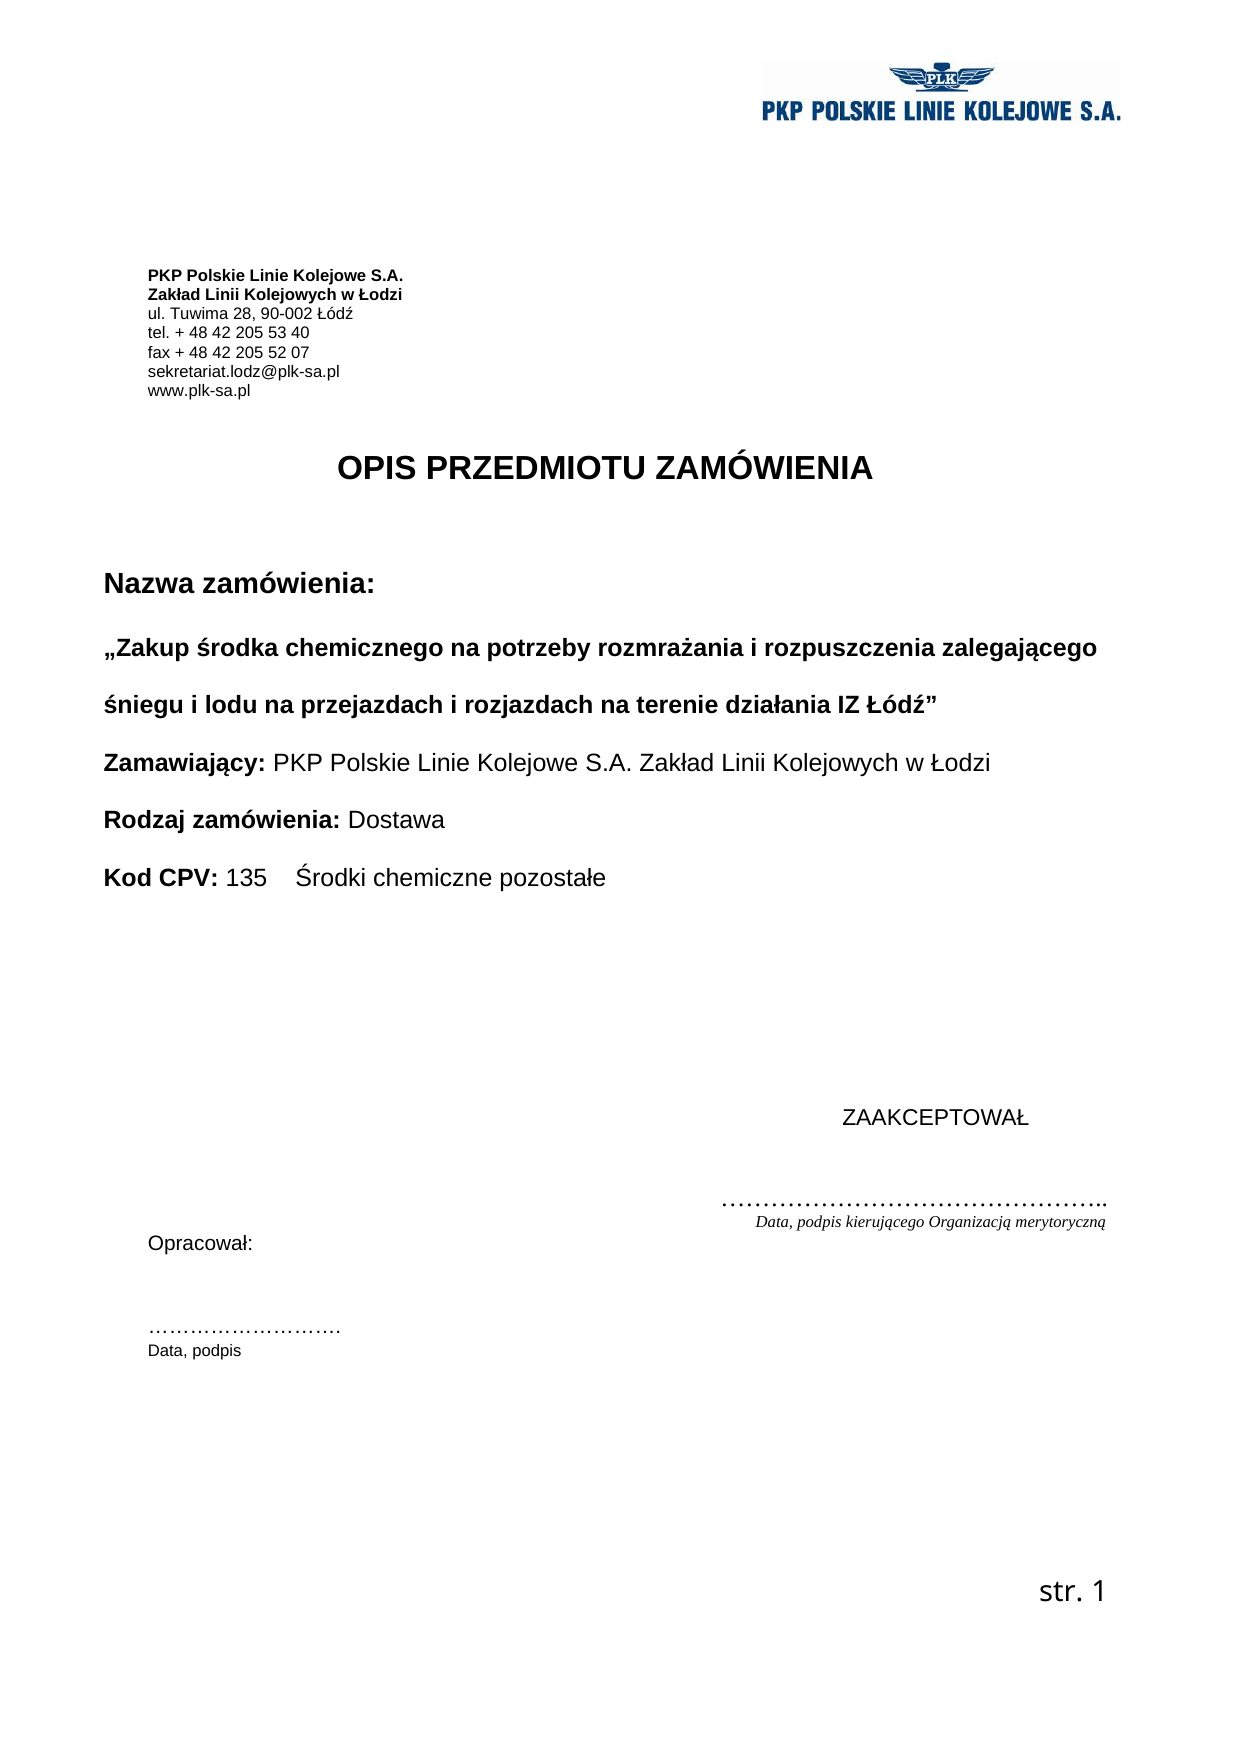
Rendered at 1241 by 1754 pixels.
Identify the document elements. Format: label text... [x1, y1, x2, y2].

text OPIS PRZEDMIOTU ZAMÓWIENIA [103, 448, 1107, 487]
text Nazwa zamówienia: [103, 566, 1107, 599]
text Opracował: [148, 1231, 1107, 1255]
text Data, podpis kierującego Organizacją merytoryczną [103, 1212, 1107, 1231]
text „Zakup środka chemicznego na potrzeby rozmrażania i rozpuszczenia zalegającego śniegu i lodu na przejazdach i rozjazdach na terenie działania IZ Łódź” [103, 633, 1107, 719]
text Kod CPV: 135 Środki chemiczne pozostałe [103, 863, 1107, 892]
text ……………………………………….. [148, 1183, 1107, 1212]
text Zamawiający: PKP Polskie Linie Kolejowe S.A. Zakład Linii Kolejowych w Łodzi [103, 748, 1107, 777]
picture [762, 62, 1121, 121]
text Data, podpis [148, 1341, 1107, 1360]
text Rodzaj zamówienia: Dostawa [103, 805, 1107, 834]
text ZAAKCEPTOWAŁ [103, 1104, 1107, 1131]
text ………………………. [148, 1314, 1107, 1338]
